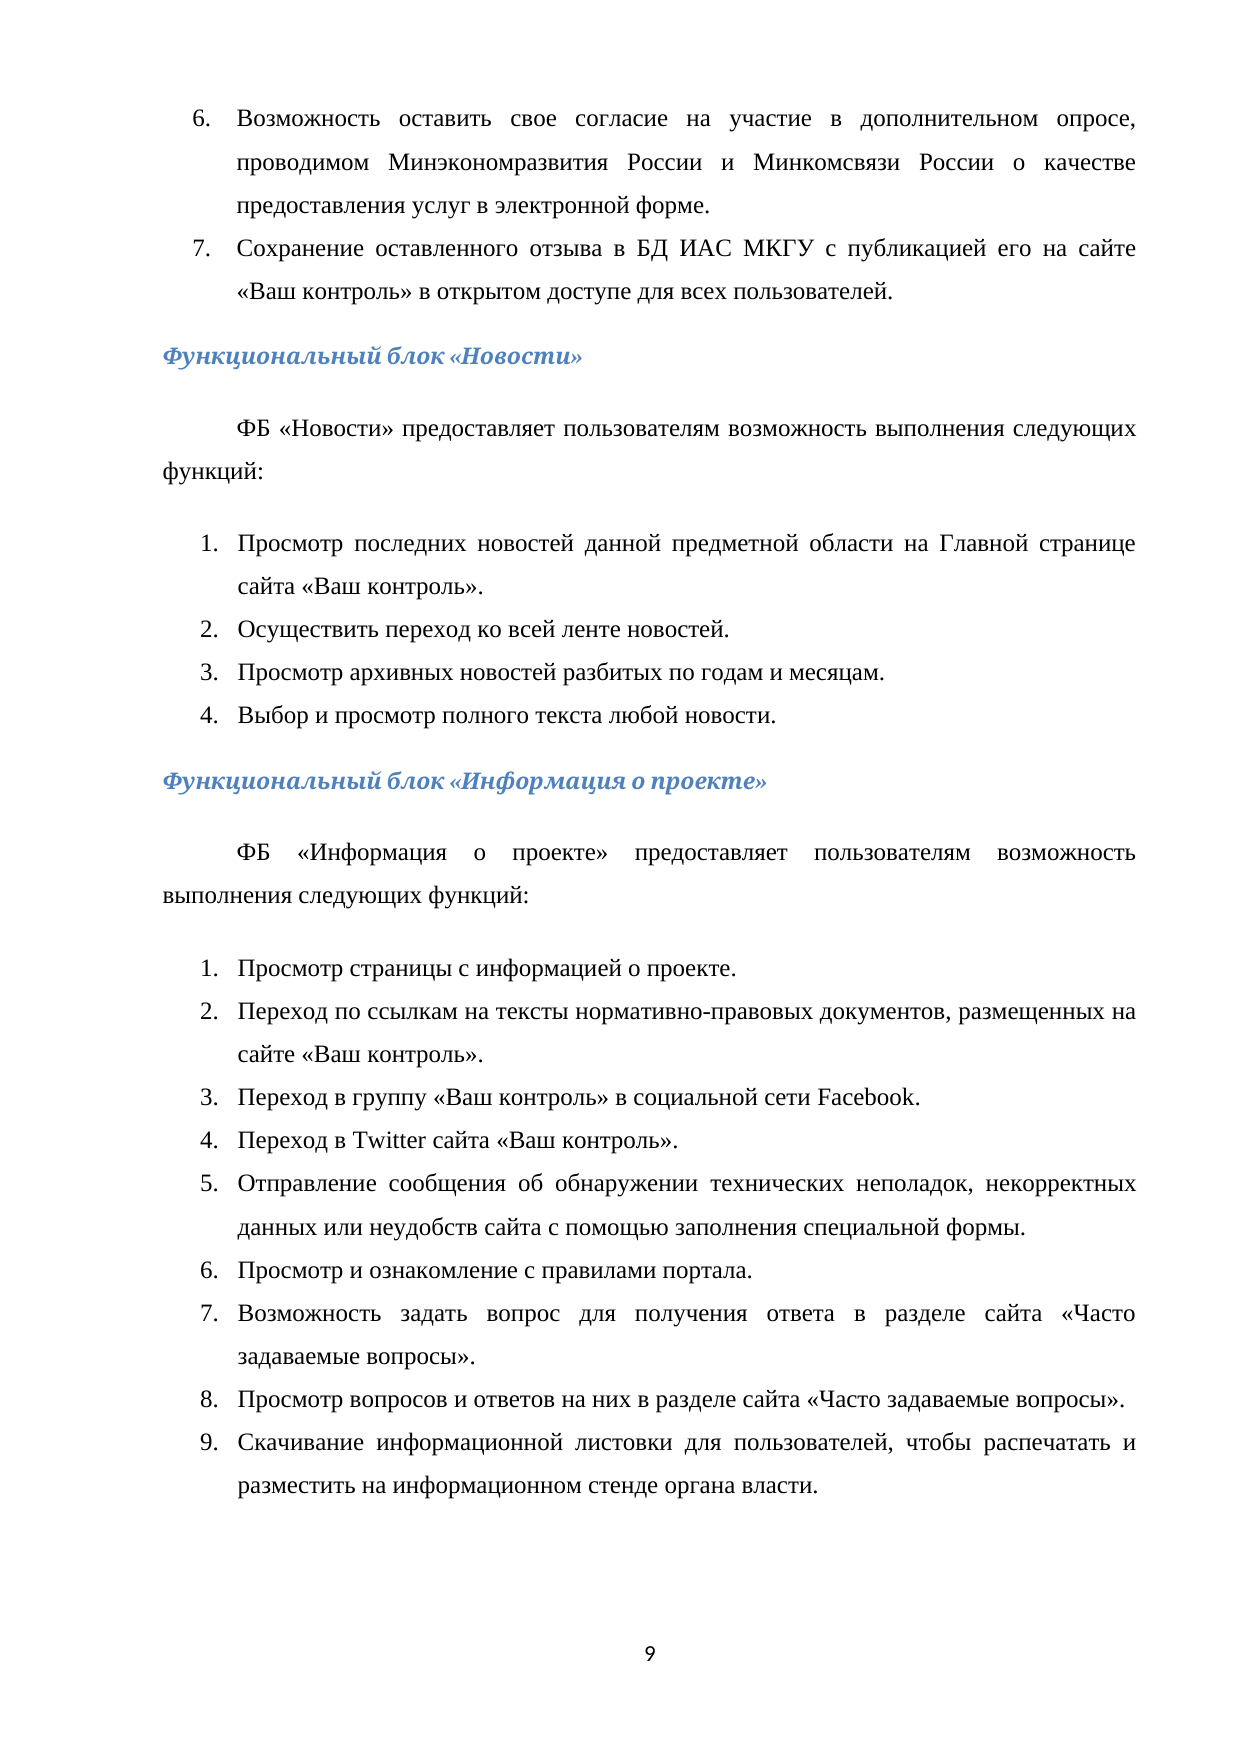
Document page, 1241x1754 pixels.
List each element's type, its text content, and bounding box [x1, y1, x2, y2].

list Переход в Twitter сайта «Ваш контроль». [200, 1125, 1137, 1154]
list Переход по ссылкам на тексты нормативно-правовых документов, размещенных на сайте «Ваш контроль». [200, 996, 1137, 1068]
list Просмотр архивных новостей разбитых по годам и месяцам. [200, 657, 1137, 686]
list Возможность оставить свое согласие на участие в дополнительном опросе, проводимом Минэкономразвития России и Минкомсвязи России о качестве предоставления услуг в электронной форме. [192, 103, 1137, 218]
list Просмотр и ознакомление с правилами портала. [200, 1255, 1137, 1283]
subtitle Функциональный блок «Информация о проекте» [162, 769, 1137, 795]
list Выбор и просмотр полного текста любой новости. [200, 701, 1137, 729]
list Сохранение оставленного отзыва в БД ИАС МКГУ с публикацией его на сайте «Ваш контроль» в открытом доступе для всех пользователей. [192, 233, 1137, 305]
list Просмотр страницы с информацией о проекте. [200, 953, 1137, 982]
text ФБ «Информация о проекте» предоставляет пользователям возможность выполнения следующих функций: [162, 837, 1137, 909]
list Переход в группу «Ваш контроль» в социальной сети Facebook. [200, 1082, 1137, 1111]
text ФБ «Новости» предоставляет пользователям возможность выполнения следующих функций: [162, 413, 1137, 484]
list Просмотр последних новостей данной предметной области на Главной странице сайта «Ваш контроль». [200, 528, 1137, 600]
list Осуществить переход ко всей ленте новостей. [200, 614, 1137, 643]
list Отправление сообщения об обнаружении технических неполадок, некорректных данных или неудобств сайта с помощью заполнения специальной формы. [200, 1168, 1137, 1240]
list Скачивание информационной листовки для пользователей, чтобы распечатать и разместить на информационном стенде органа власти. [200, 1427, 1137, 1499]
list Возможность задать вопрос для получения ответа в разделе сайта «Часто задаваемые вопросы». [200, 1298, 1137, 1370]
list Просмотр вопросов и ответов на них в разделе сайта «Часто задаваемые вопросы». [200, 1384, 1137, 1413]
subtitle Функциональный блок «Новости» [162, 344, 1137, 370]
